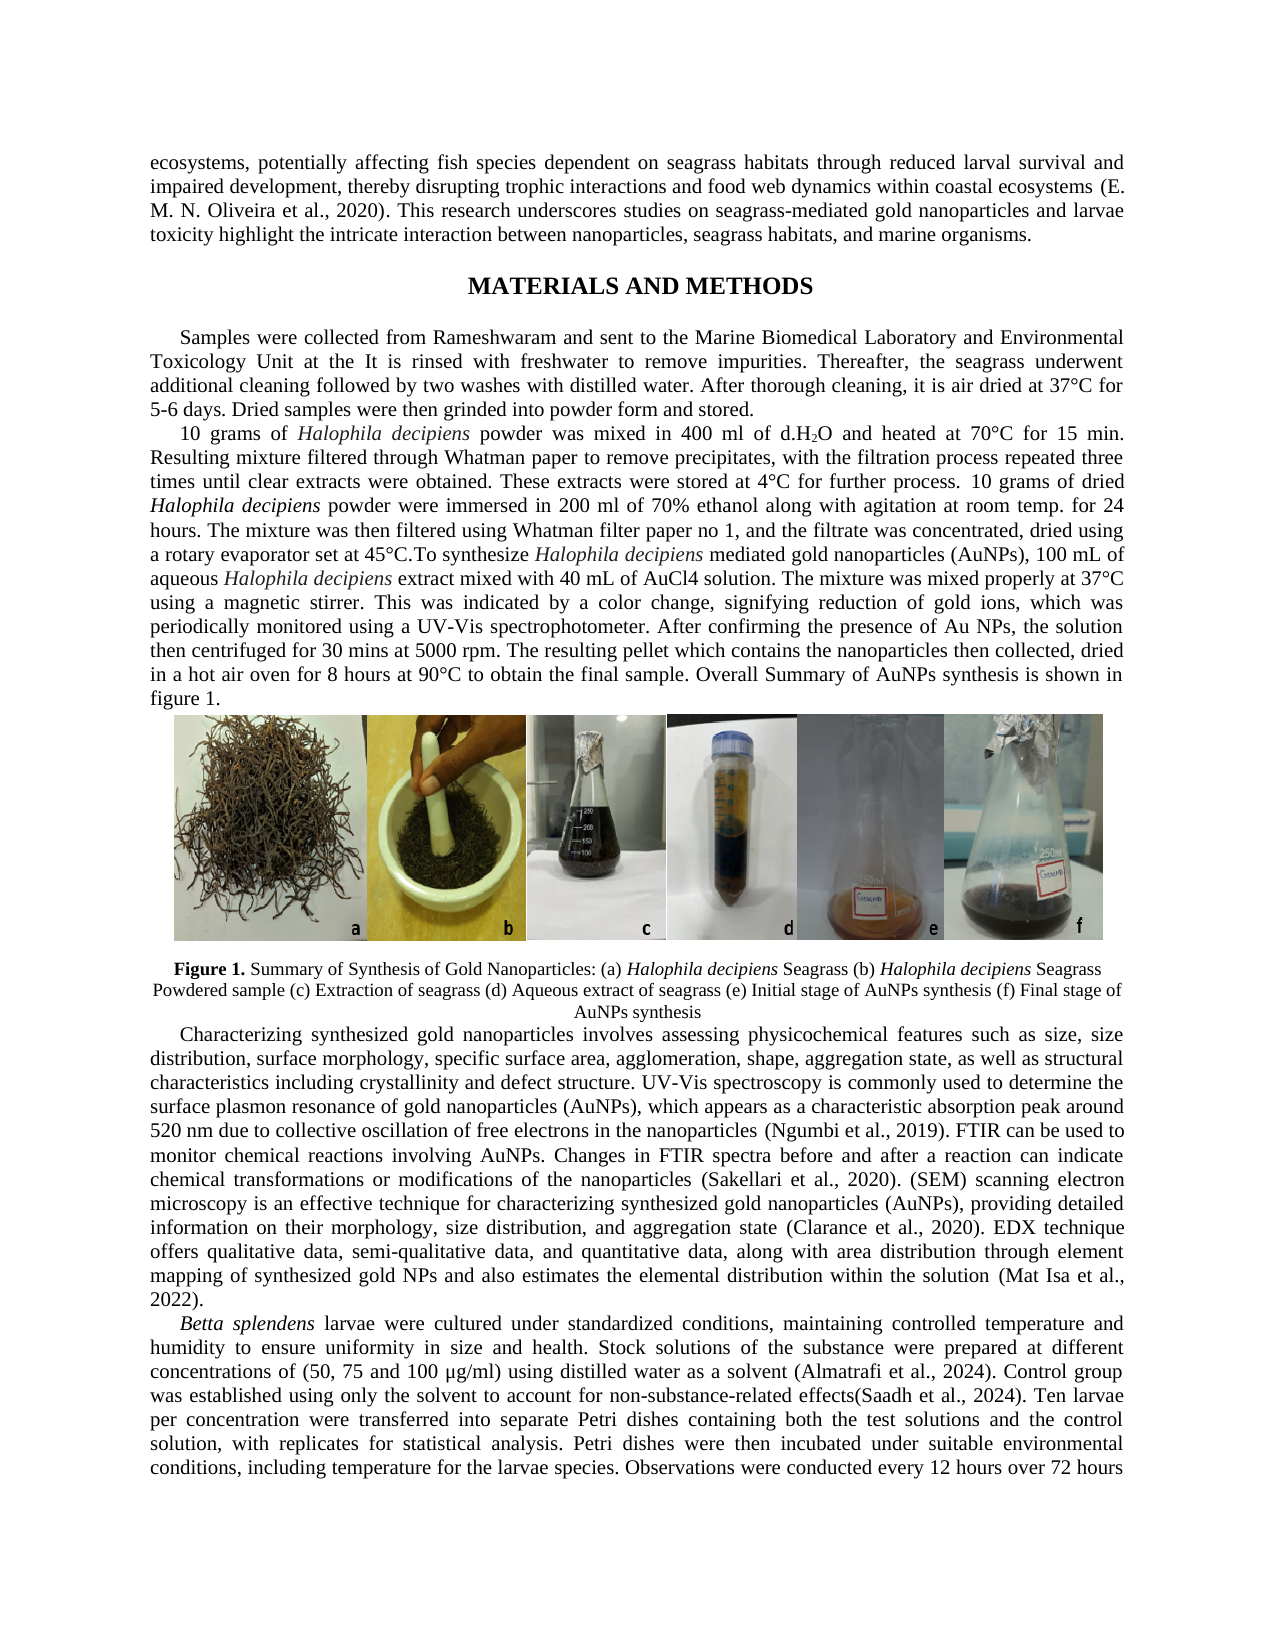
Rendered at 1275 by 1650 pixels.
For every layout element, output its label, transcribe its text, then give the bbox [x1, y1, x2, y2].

text Samples were collected from Rameshwaram and sent to the Marine Biomedical Laboratory and Environmental Toxicology Unit at the It is rinsed with freshwater to remove impurities. Thereafter, the seagrass underwent additional cleaning followed by two washes with distilled water. After thorough cleaning, it is air dried at 37°C for 5-6 days. Dried samples were then grinded into powder form and stored. [150, 325, 1125, 421]
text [150, 150, 1125, 246]
subtitle Materials and Methods [150, 271, 1125, 300]
picture [168, 710, 1107, 945]
text 10 grams of Halophila decipiens powder was mixed in 400 ml of d.H2O and heated at 70°C for 15 min. Resulting mixture filtered through Whatman paper to remove precipitates, with the filtration process repeated three times until clear extracts were obtained. These extracts were stored at 4°C for further process. 10 grams of dried Halophila decipiens powder were immersed in 200 ml of 70% ethanol along with agitation at room temp. for 24 hours. The mixture was then filtered using Whatman filter paper no 1, and the filtrate was concentrated, dried using a rotary evaporator set at 45°C.To synthesize Halophila decipiens mediated gold nanoparticles (AuNPs), 100 mL of aqueous Halophila decipiens extract mixed with 40 mL of AuCl4 solution. The mixture was mixed properly at 37°C using a magnetic stirrer. This was indicated by a color change, signifying reduction of gold ions, which was periodically monitored using a UV-Vis spectrophotometer. After confirming the presence of Au NPs, the solution then centrifuged for 30 mins at 5000 rpm. The resulting pellet which contains the nanoparticles then collected, dried in a hot air oven for 8 hours at 90°C to obtain the final sample. Overall Summary of AuNPs synthesis is shown in figure 1. [150, 421, 1125, 710]
text Characterizing synthesized gold nanoparticles involves assessing physicochemical features such as size, size distribution, surface morphology, specific surface area, agglomeration, shape, aggregation state, as well as structural characteristics including crystallinity and defect structure. UV-Vis spectroscopy is commonly used to determine the surface plasmon resonance of gold nanoparticles (AuNPs), which appears as a characteristic absorption peak around 520 nm due to collective oscillation of free electrons in the nanoparticles (Ngumbi et al., 2019). FTIR can be used to monitor chemical reactions involving AuNPs. Changes in FTIR spectra before and after a reaction can indicate chemical transformations or modifications of the nanoparticles (Sakellari et al., 2020). (SEM) scanning electron microscopy is an effective technique for characterizing synthesized gold nanoparticles (AuNPs), providing detailed information on their morphology, size distribution, and aggregation state (Clarance et al., 2020). EDX technique offers qualitative data, semi-qualitative data, and quantitative data, along with area distribution through element mapping of synthesized gold NPs and also estimates the elemental distribution within the solution (Mat Isa et al., 2022). [150, 1022, 1125, 1311]
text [150, 1311, 1125, 1479]
text Figure 1. Summary of Synthesis of Gold Nanoparticles: (a) Halophila decipiens Seagrass (b) Halophila decipiens Seagrass Powdered sample (c) Extraction of seagrass (d) Aqueous extract of seagrass (e) Initial stage of AuNPs synthesis (f) Final stage of AuNPs synthesis [150, 957, 1125, 1022]
